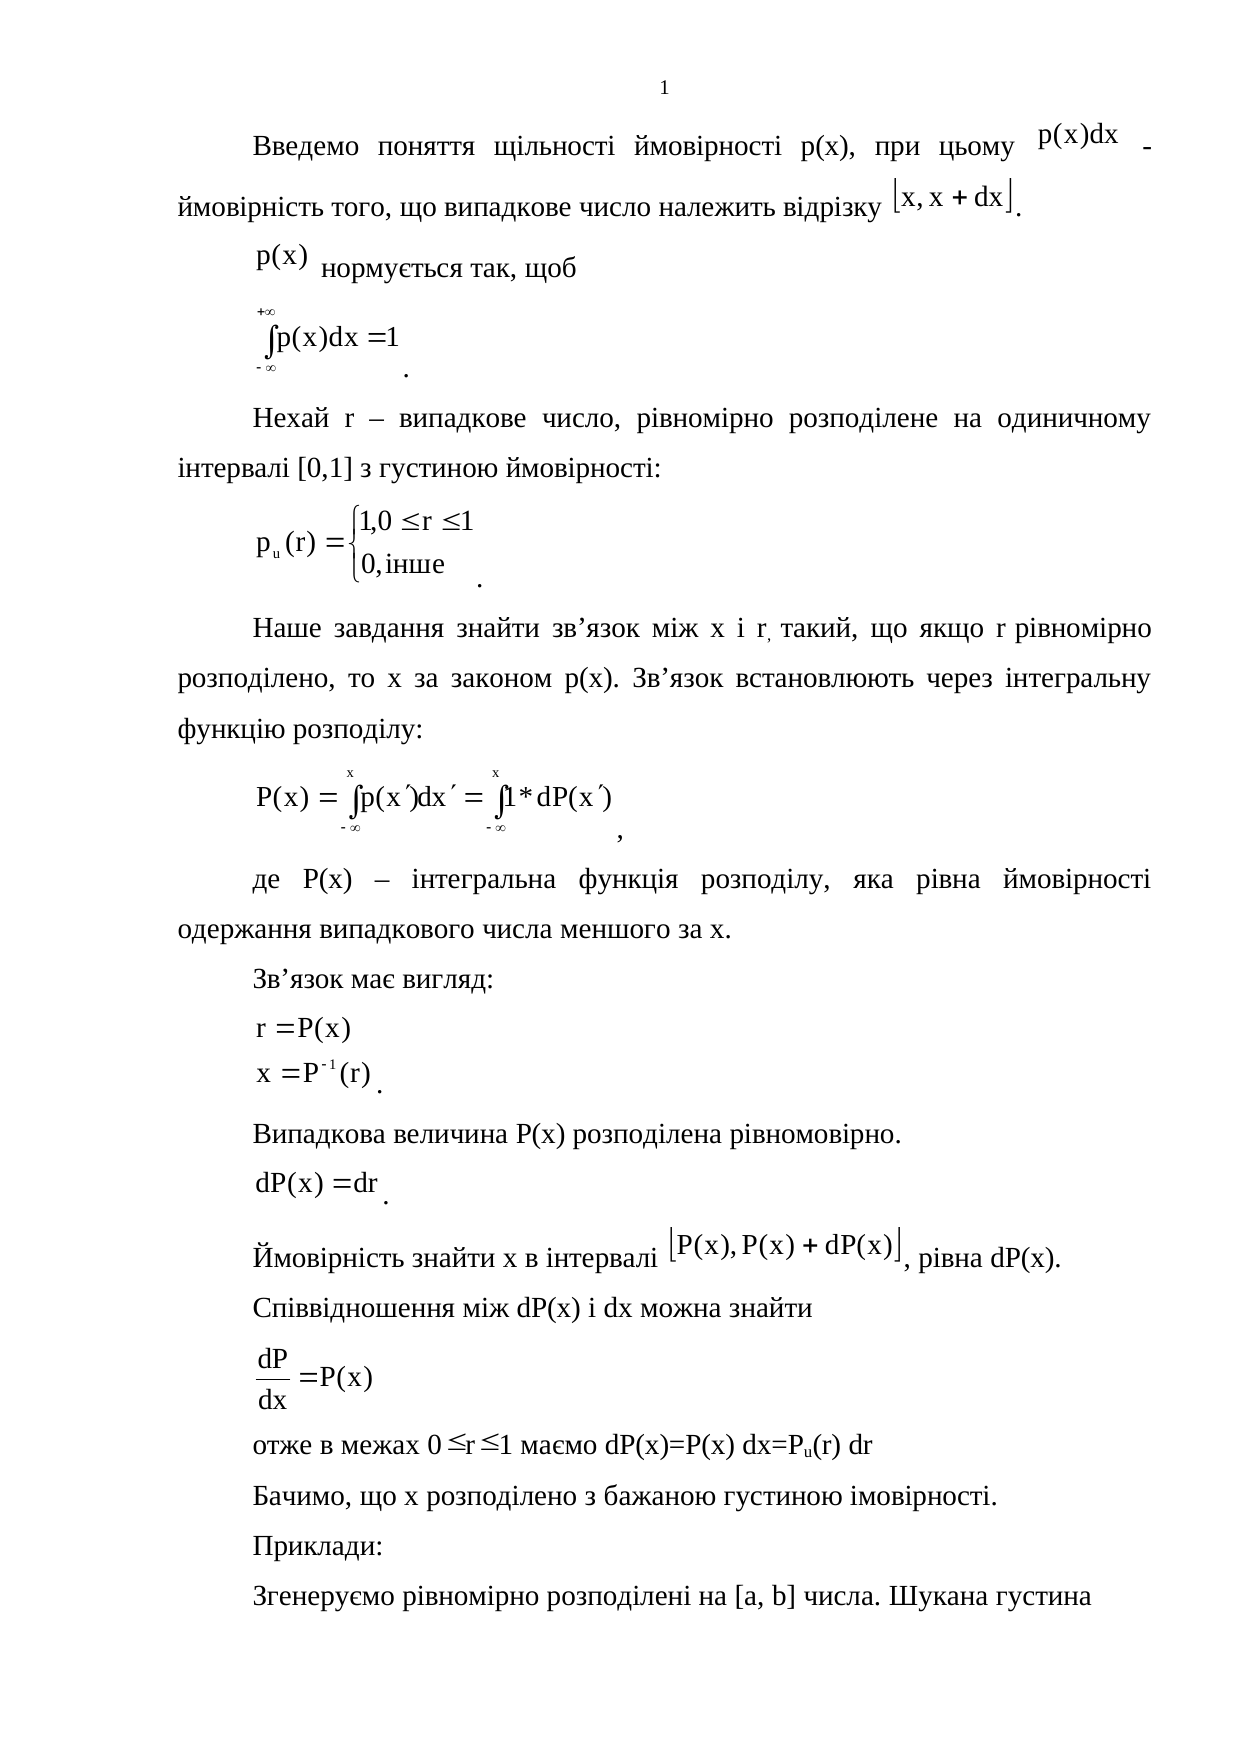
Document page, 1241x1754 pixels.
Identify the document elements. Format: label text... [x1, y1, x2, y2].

text Співвідношення між dP(x) і dx можна знайти [177, 1290, 1152, 1324]
text . [177, 501, 1152, 594]
text . [177, 1167, 1152, 1211]
text Введемо поняття щільності ймовірності p(x), при цьому - ймовірність того, що випадкове число належить відрізку . [177, 118, 1152, 223]
text Згенеруємо рівномірно розподілені на [a, b] числа. Шукана густина [177, 1579, 1152, 1612]
text Наше завдання знайти зв’язок між x i r, такий, що якщо r рівномірно розподілено, то х за законом p(x). Зв’язок встановлюють через інтегральну функцію розподілу: [177, 610, 1152, 744]
text Випадкова величина P(x) розподілена рівномовірно. [177, 1117, 1152, 1150]
text Нехай r – випадкове число, рівномірно розподілене на одиничному інтервалі [0,1] з густиною ймовірності: [177, 401, 1152, 484]
text Приклади: [177, 1528, 1152, 1562]
text Бачимо, що х розподілено з бажаною густиною імовірності. [177, 1478, 1152, 1512]
text . [177, 1012, 1152, 1100]
text де Р(x) – інтегральна функція розподілу, яка рівна ймовірності одержання випадкового числа меншого за х. [177, 861, 1152, 945]
text , [177, 761, 1152, 844]
text Зв’язок має вигляд: [177, 962, 1152, 995]
text . [177, 301, 1152, 384]
text нормується так, щоб [177, 240, 1152, 284]
text Ймовірність знайти x в інтервалі , рівна dP(x). [177, 1228, 1152, 1273]
text отже в межах 0r1 маємо dP(x)=P(x) dx=Pu(r) dr [177, 1428, 1152, 1461]
